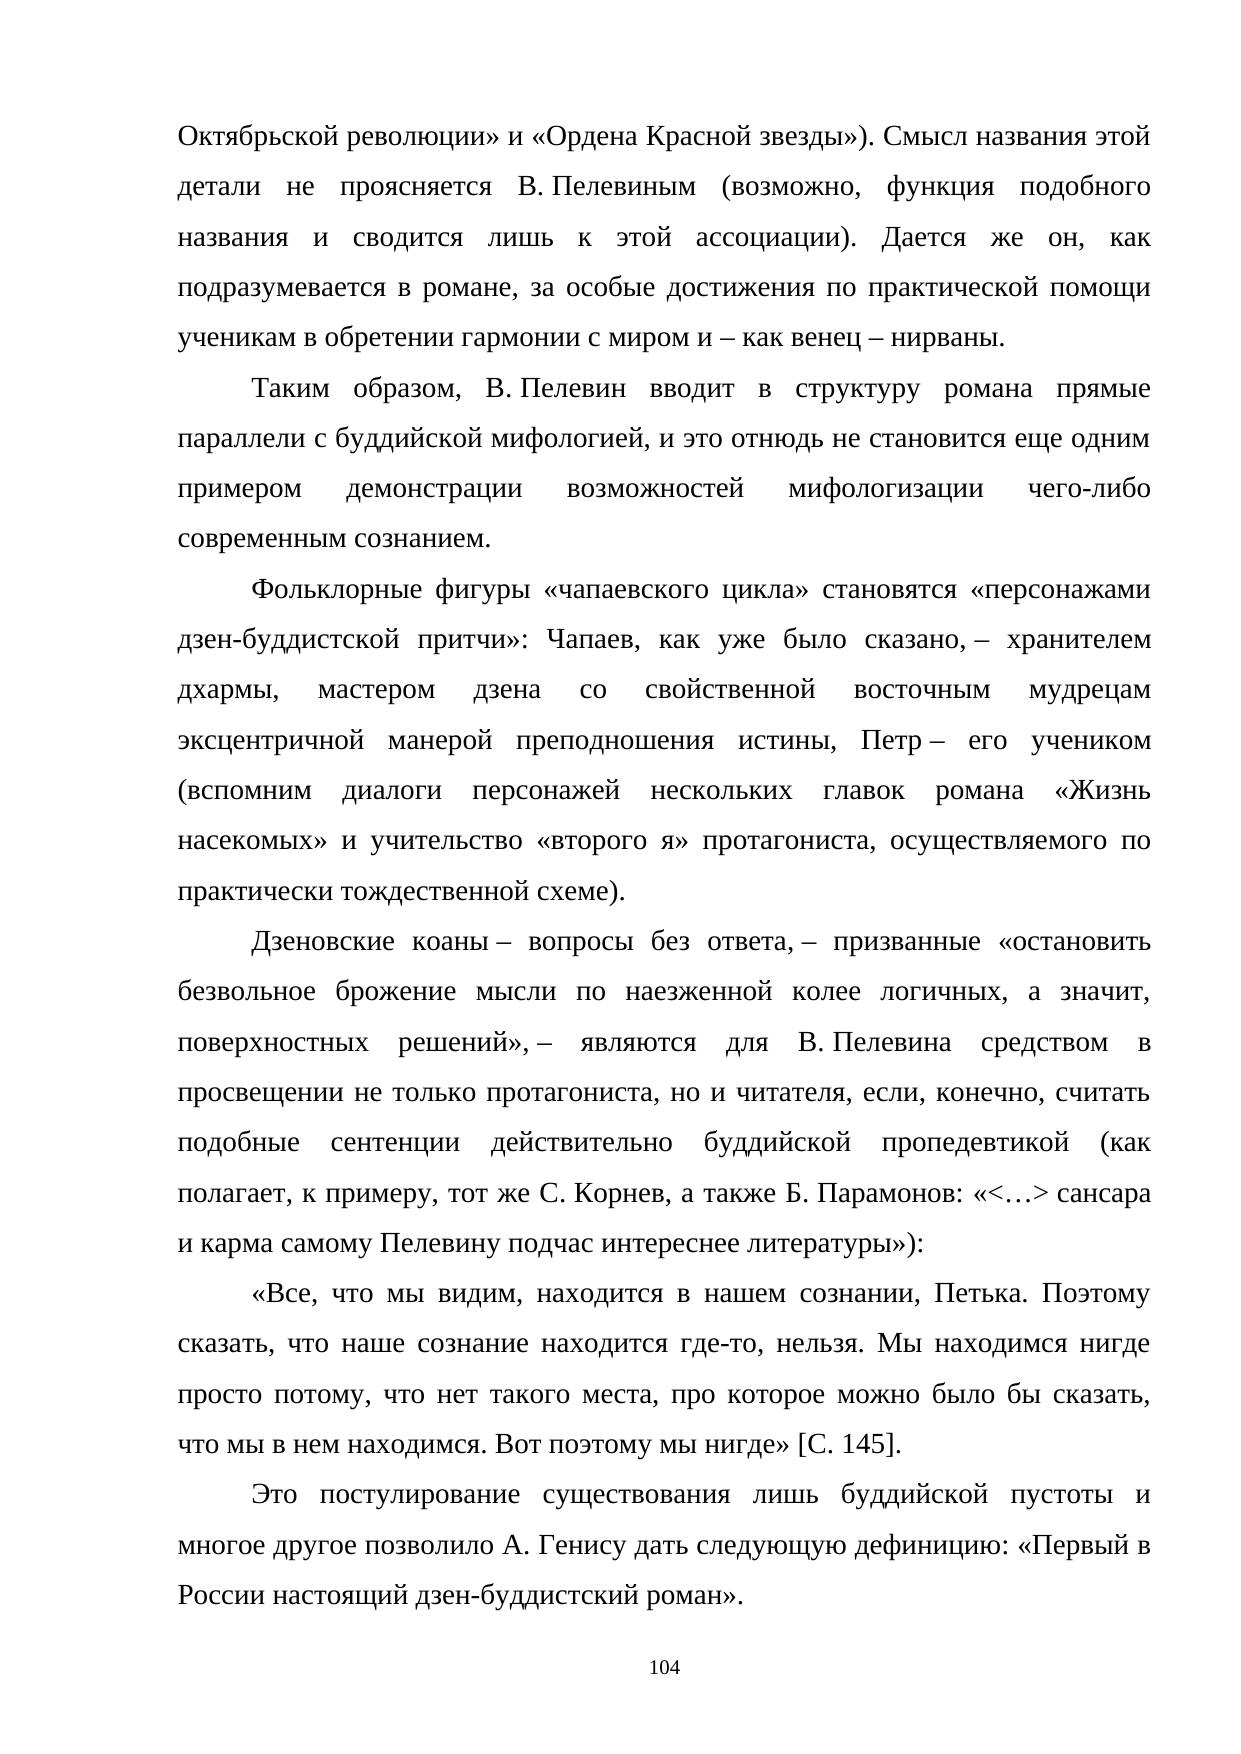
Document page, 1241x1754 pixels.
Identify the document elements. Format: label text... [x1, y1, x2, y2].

text Это постулирование существования лишь буддийской пустоты и многое другое позволило А. Генису дать следующую дефиницию: «Первый в России настоящий дзен-буддистский роман». [177, 1477, 1152, 1611]
text Дзеновские коаны – вопросы без ответа, – призванные «остановить безвольное брожение мысли по наезженной колее логичных, а значит, поверхностных решений», – являются для В. Пелевина средством в просвещении не только протагониста, но и читателя, если, конечно, считать подобные сентенции действительно буддийской пропедевтикой (как полагает, к примеру, тот же С. Корнев, а также Б. Парамонов: «<…> сансара и карма самому Пелевину подчас интереснее литературы»): [177, 923, 1152, 1258]
text Фольклорные фигуры «чапаевского цикла» становятся «персонажами дзен-буддистской притчи»: Чапаев, как уже было сказано, – хранителем дхармы, мастером дзена со свойственной восточным мудрецам эксцентричной манерой преподношения истины, Петр – его учеником (вспомним диалоги персонажей нескольких главок романа «Жизнь насекомых» и учительство «второго я» протагониста, осуществляемого по практически тождественной схеме). [177, 571, 1152, 906]
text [177, 118, 1152, 353]
text Таким образом, В. Пелевин вводит в структуру романа прямые параллели с буддийской мифологией, и это отнюдь не становится еще одним примером демонстрации возможностей мифологизации чего-либо современным сознанием. [177, 370, 1152, 554]
text «Все, что мы видим, находится в нашем сознании, Петька. Поэтому сказать, что наше сознание находится где-то, нельзя. Мы находимся нигде просто потому, что нет такого места, про которое можно было бы сказать, что мы в нем находимся. Вот поэтому мы нигде» [С. 145]. [177, 1275, 1152, 1460]
